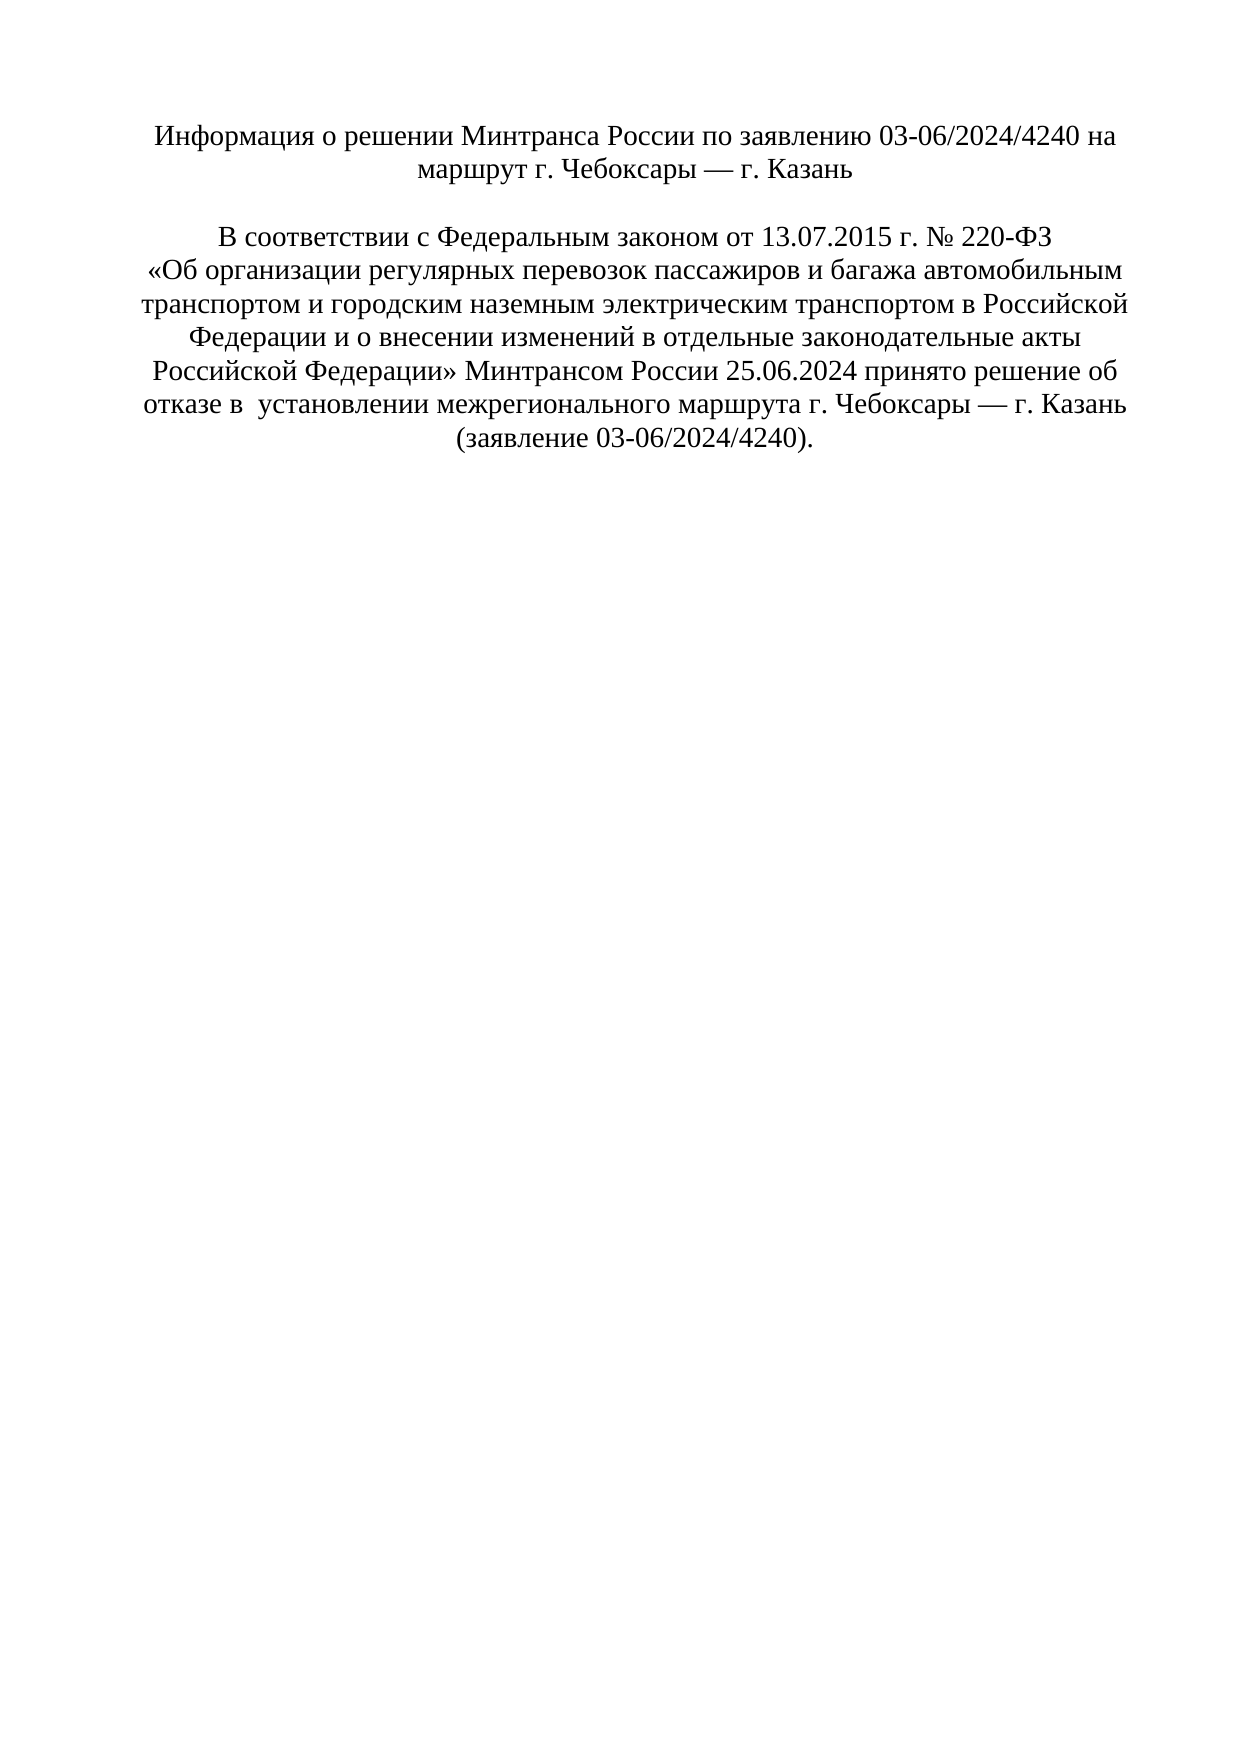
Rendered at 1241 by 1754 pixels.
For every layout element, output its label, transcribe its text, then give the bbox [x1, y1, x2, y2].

text В соответствии с Федеральным законом от 13.07.2015 г. № 220-ФЗ «Об организации регулярных перевозок пассажиров и багажа автомобильным транспортом и городским наземным электрическим транспортом в Российской Федерации и о внесении изменений в отдельные законодательные акты Российской Федерации» Минтрансом России 25.06.2024 принято решение об отказе в установлении межрегионального маршрута г. Чебоксары — г. Казань (заявление 03-06/2024/4240). [118, 219, 1152, 453]
text Информация о решении Минтранса России по заявлению 03-06/2024/4240 на маршрут г. Чебоксары — г. Казань [118, 118, 1152, 185]
